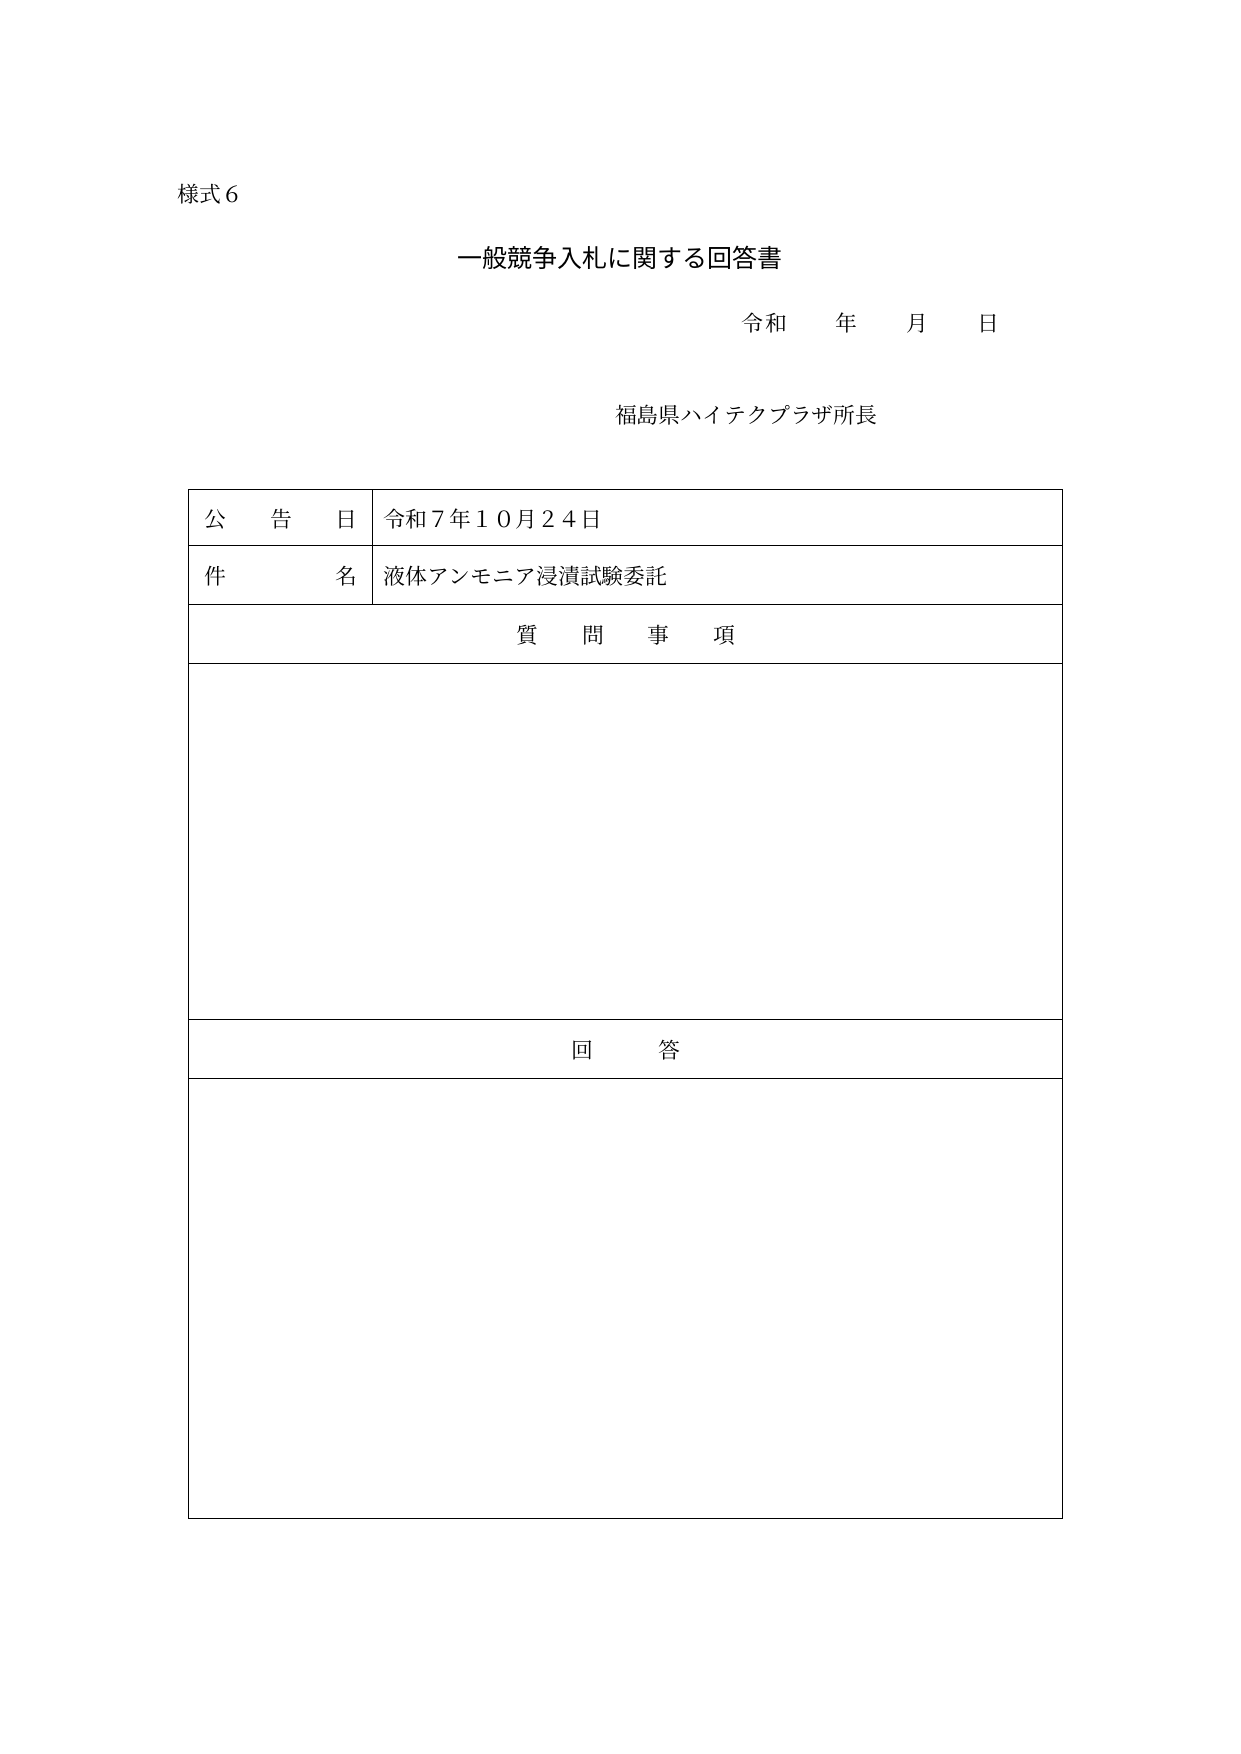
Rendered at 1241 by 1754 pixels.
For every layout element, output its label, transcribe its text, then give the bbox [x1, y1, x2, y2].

table_cell [189, 664, 1062, 1019]
text 様式６ [177, 177, 1063, 209]
table_cell 質 問 事 項 [189, 605, 1062, 663]
table_cell 件 名 [189, 546, 372, 604]
table_cell 回 答 [189, 1020, 1062, 1077]
text 令和 年 月 日 [177, 304, 1063, 339]
table_cell [189, 1079, 1062, 1518]
table_cell 液体アンモニア浸漬試験委託 [373, 546, 1062, 604]
text 福島県ハイテクプラザ所長 [177, 398, 1063, 430]
text 一般競争入札に関する回答書 [177, 238, 1063, 275]
table_header 令和７年１０月２４日 [373, 490, 1062, 545]
table_header 公 告 日 [189, 490, 372, 545]
